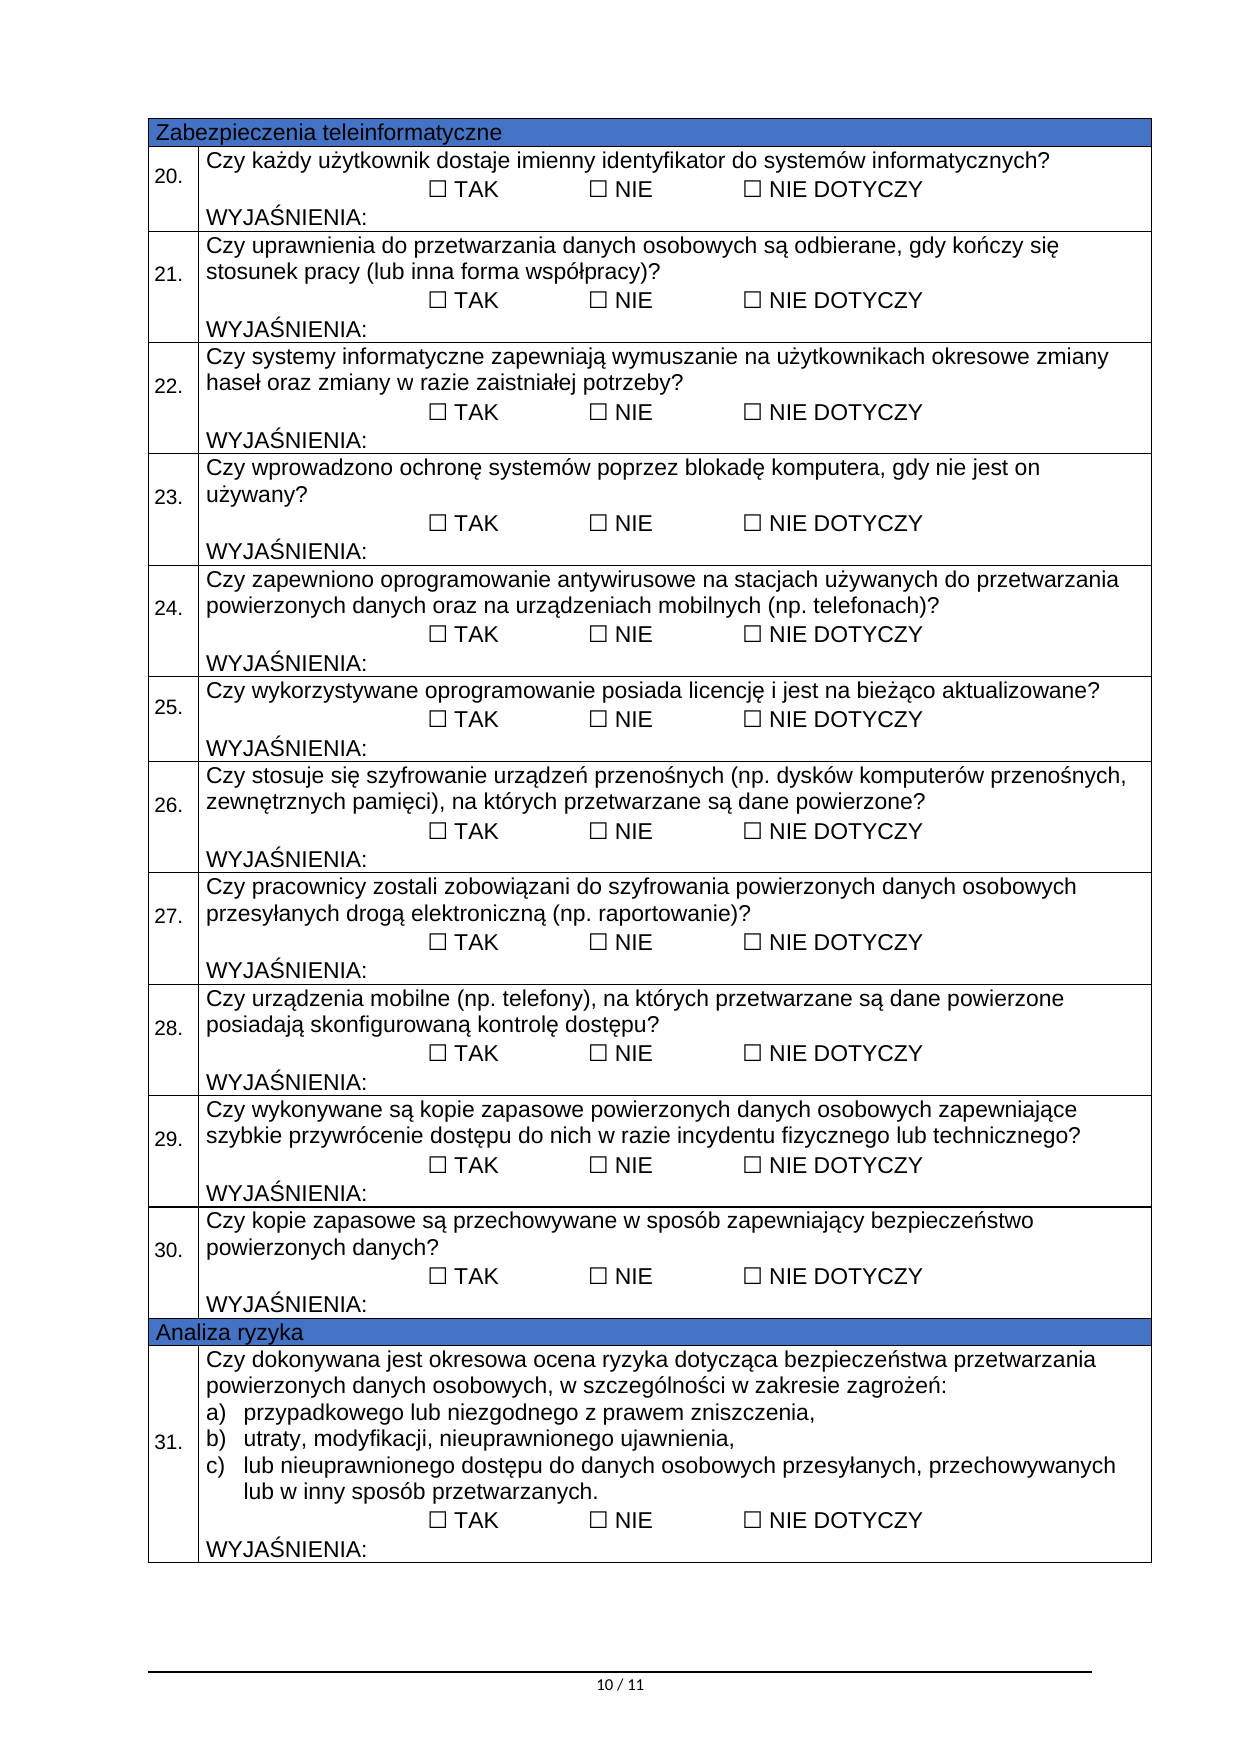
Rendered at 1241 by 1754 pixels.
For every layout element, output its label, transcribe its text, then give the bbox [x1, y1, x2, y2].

table_cell Czy zapewniono oprogramowanie antywirusowe na stacjach używanych do przetwarzania powierzonych danych oraz na urządzeniach mobilnych (np. telefonach)? TAK NIE NIE DOTYCZY WYJAŚNIENIA: [199, 566, 1151, 676]
table_cell [149, 677, 198, 761]
table_cell Czy urządzenia mobilne (np. telefony), na których przetwarzane są dane powierzone posiadają skonfigurowaną kontrolę dostępu? TAK NIE NIE DOTYCZY WYJAŚNIENIA: [199, 985, 1151, 1095]
table_cell [149, 1346, 198, 1562]
table_cell Czy wprowadzono ochronę systemów poprzez blokadę komputera, gdy nie jest on używany? TAK NIE NIE DOTYCZY WYJAŚNIENIA: [199, 454, 1151, 564]
table_cell [149, 147, 198, 231]
table_cell Czy stosuje się szyfrowanie urządzeń przenośnych (np. dysków komputerów przenośnych, zewnętrznych pamięci), na których przetwarzane są dane powierzone? TAK NIE NIE DOTYCZY WYJAŚNIENIA: [199, 762, 1151, 872]
table_cell Czy kopie zapasowe są przechowywane w sposób zapewniający bezpieczeństwo powierzonych danych? TAK NIE NIE DOTYCZY WYJAŚNIENIA: [199, 1208, 1151, 1318]
table_cell Czy pracownicy zostali zobowiązani do szyfrowania powierzonych danych osobowych przesyłanych drogą elektroniczną (np. raportowanie)? TAK NIE NIE DOTYCZY WYJAŚNIENIA: [199, 873, 1151, 984]
table_cell [149, 454, 198, 564]
table_cell [149, 873, 198, 984]
table_cell [149, 566, 198, 676]
table_cell Czy systemy informatyczne zapewniają wymuszanie na użytkownikach okresowe zmiany haseł oraz zmiany w razie zaistniałej potrzeby? TAK NIE NIE DOTYCZY WYJAŚNIENIA: [199, 343, 1151, 453]
table_cell Czy wykorzystywane oprogramowanie posiada licencję i jest na bieżąco aktualizowane? TAK NIE NIE DOTYCZY WYJAŚNIENIA: [199, 677, 1151, 761]
table_cell Czy wykonywane są kopie zapasowe powierzonych danych osobowych zapewniające szybkie przywrócenie dostępu do nich w razie incydentu fizycznego lub technicznego? TAK NIE NIE DOTYCZY WYJAŚNIENIA: [199, 1096, 1151, 1206]
table_cell Czy każdy użytkownik dostaje imienny identyfikator do systemów informatycznych? TAK NIE NIE DOTYCZY WYJAŚNIENIA: [199, 147, 1151, 231]
table_cell [149, 232, 198, 342]
table_cell [149, 1096, 198, 1206]
table_cell Czy uprawnienia do przetwarzania danych osobowych są odbierane, gdy kończy się stosunek pracy (lub inna forma współpracy)? TAK NIE NIE DOTYCZY WYJAŚNIENIA: [199, 232, 1151, 342]
table_cell Zabezpieczenia teleinformatyczne [149, 119, 1151, 146]
table_cell [149, 343, 198, 453]
table_cell Czy dokonywana jest okresowa ocena ryzyka dotycząca bezpieczeństwa przetwarzania powierzonych danych osobowych, w szczególności w zakresie zagrożeń: przypadkowego lub niezgodnego z prawem zniszczenia, utraty, modyfikacji, nieuprawnionego ujawnienia, lub nieuprawnionego dostępu do danych osobowych przesyłanych, przechowywanych lub w inny sposób przetwarzanych. TAK NIE NIE DOTYCZY WYJAŚNIENIA: [199, 1346, 1151, 1562]
table_cell Analiza ryzyka [149, 1319, 1151, 1345]
table_cell [149, 1208, 198, 1318]
table_cell [149, 762, 198, 872]
table_cell [149, 985, 198, 1095]
